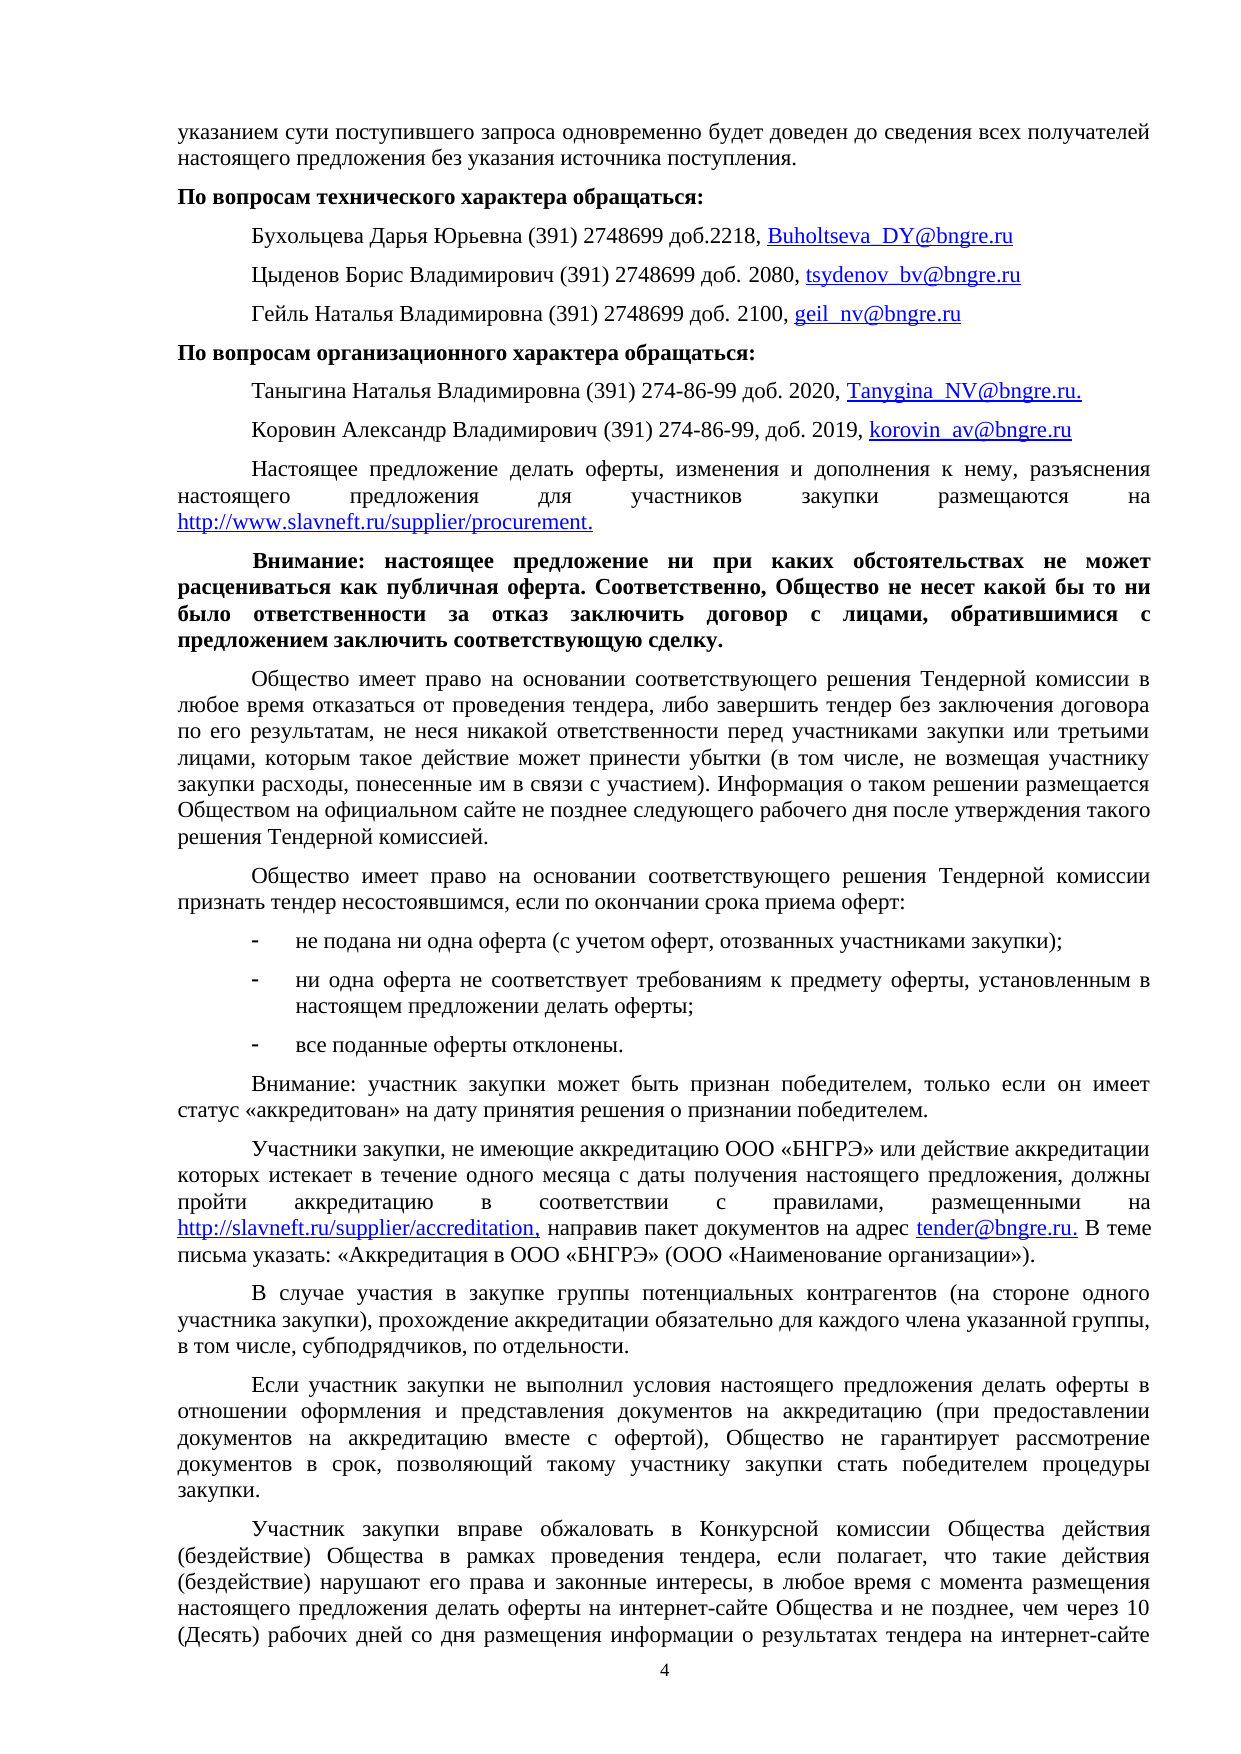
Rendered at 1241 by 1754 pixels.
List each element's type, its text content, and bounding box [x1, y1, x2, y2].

text По вопросам технического характера обращаться: [177, 183, 1152, 210]
text Таныгина Наталья Владимировна (391) 274-86-99 доб. 2020, Tanygina_NV@bngre.ru. [177, 378, 1152, 404]
text Настоящее предложение делать оферты, изменения и дополнения к нему, разъяснения настоящего предложения для участников закупки размещаются на http://www.slavneft.ru/supplier/procurement. [177, 455, 1152, 534]
text Если участник закупки не выполнил условия настоящего предложения делать оферты в отношении оформления и представления документов на аккредитацию (при предоставлении документов на аккредитацию вместе с офертой), Общество не гарантирует рассмотрение документов в срок, позволяющий такому участнику закупки стать победителем процедуры закупки. [177, 1371, 1152, 1503]
text Коровин Александр Владимирович (391) 274-86-99, доб. 2019, korovin_av@bngre.ru [177, 416, 1152, 443]
text Гейль Наталья Владимировна (391) 2748699 доб. 2100, geil_nv@bngre.ru [177, 300, 1152, 326]
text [177, 118, 1152, 171]
text В случае участия в закупке группы потенциальных контрагентов (на стороне одного участника закупки), прохождение аккредитации обязательно для каждого члена указанной группы, в том числе, субподрядчиков, по отдельности. [177, 1279, 1152, 1358]
list все поданные оферты отклонены. [251, 1031, 1152, 1057]
text Цыденов Борис Владимирович (391) 2748699 доб. 2080, tsydenov_bv@bngre.ru [177, 261, 1152, 287]
list ни одна оферта не соответствует требованиям к предмету оферты, установленным в настоящем предложении делать оферты; [251, 966, 1152, 1018]
text По вопросам организационного характера обращаться: [177, 339, 1152, 365]
text Бухольцева Дарья Юрьевна (391) 2748699 доб.2218, Buholtseva_DY@bngre.ru [177, 222, 1152, 248]
list не подана ни одна оферта (с учетом оферт, отозванных участниками закупки); [251, 927, 1152, 953]
text Внимание: настоящее предложение ни при каких обстоятельствах не может расцениваться как публичная оферта. Соответственно, Общество не несет какой бы то ни было ответственности за отказ заключить договор с лицами, обратившимися с предложением заключить соответствующую сделку. [177, 547, 1152, 652]
text Участники закупки, не имеющие аккредитацию ООО «БНГРЭ» или действие аккредитации которых истекает в течение одного месяца с даты получения настоящего предложения, должны пройти аккредитацию в соответствии с правилами, размещенными на http://slavneft.ru/supplier/accreditation, направив пакет документов на адрес tender@bngre.ru. В теме письма указать: «Аккредитация в ООО «БНГРЭ» (ООО «Наименование организации»). [177, 1135, 1152, 1267]
text Внимание: участник закупки может быть признан победителем, только если он имеет статус «аккредитован» на дату принятия решения о признании победителем. [177, 1070, 1152, 1123]
text Общество имеет право на основании соответствующего решения Тендерной комиссии признать тендер несостоявшимся, если по окончании срока приема оферт: [177, 862, 1152, 914]
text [177, 1515, 1152, 1647]
text Общество имеет право на основании соответствующего решения Тендерной комиссии в любое время отказаться от проведения тендера, либо завершить тендер без заключения договора по его результатам, не неся никакой ответственности перед участниками закупки или третьими лицами, которым такое действие может принести убытки (в том числе, не возмещая участнику закупки расходы, понесенные им в связи с участием). Информация о таком решении размещается Обществом на официальном сайте не позднее следующего рабочего дня после утверждения такого решения Тендерной комиссией. [177, 665, 1152, 849]
